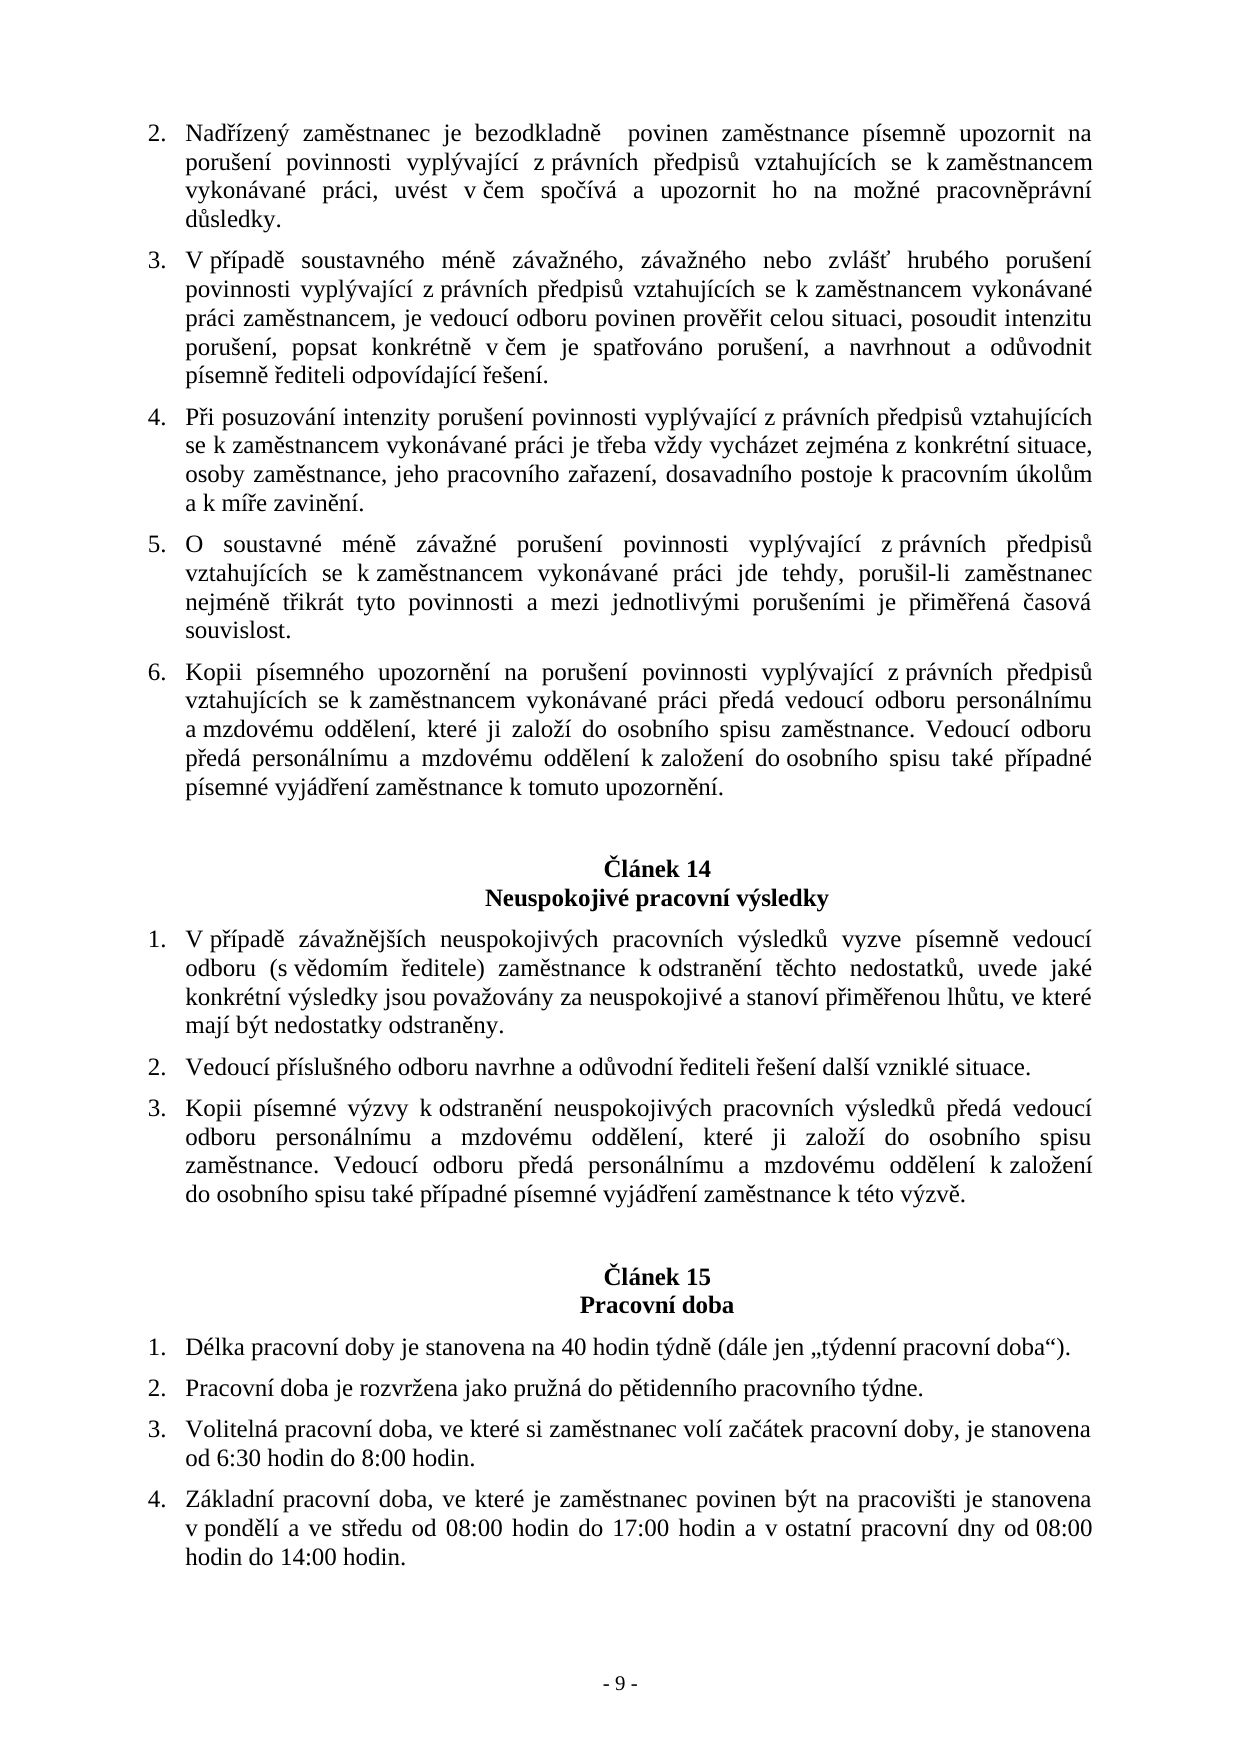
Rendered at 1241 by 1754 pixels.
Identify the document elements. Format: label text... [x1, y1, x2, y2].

subtitle Článek 14 Neuspokojivé pracovní výsledky [222, 854, 1092, 912]
list Délka pracovní doby je stanovena na 40 hodin týdně (dále jen „týdenní pracovní doba“). [148, 1332, 1092, 1361]
list Při posuzování intenzity porušení povinnosti vyplývající z právních předpisů vztahujících se k zaměstnancem vykonávané práci je třeba vždy vycházet zejména z konkrétní situace, osoby zaměstnance, jeho pracovního zařazení, dosavadního postoje k pracovním úkolům a k míře zavinění. [148, 402, 1092, 517]
list Pracovní doba je rozvržena jako pružná do pětidenního pracovního týdne. [148, 1373, 1092, 1402]
subtitle Článek 15 Pracovní doba [222, 1262, 1092, 1319]
list Nadřízený zaměstnanec je bezodkladně povinen zaměstnance písemně upozornit na porušení povinnosti vyplývající z právních předpisů vztahujících se k zaměstnancem vykonávané práci, uvést v čem spočívá a upozornit ho na možné pracovněprávní důsledky. [148, 118, 1092, 233]
list V případě závažnějších neuspokojivých pracovních výsledků vyzve písemně vedoucí odboru (s vědomím ředitele) zaměstnance k odstranění těchto nedostatků, uvede jaké konkrétní výsledky jsou považovány za neuspokojivé a stanoví přiměřenou lhůtu, ve které mají být nedostatky odstraněny. [148, 924, 1092, 1039]
list Kopii písemné výzvy k odstranění neuspokojivých pracovních výsledků předá vedoucí odboru personálnímu a mzdovému oddělení, které ji založí do osobního spisu zaměstnance. Vedoucí odboru předá personálnímu a mzdovému oddělení k založení do osobního spisu také případné písemné vyjádření zaměstnance k této výzvě. [148, 1093, 1092, 1208]
list Volitelná pracovní doba, ve které si zaměstnanec volí začátek pracovní doby, je stanovena od 6:30 hodin do 8:00 hodin. [148, 1414, 1092, 1472]
list V případě soustavného méně závažného, závažného nebo zvlášť hrubého porušení povinnosti vyplývající z právních předpisů vztahujících se k zaměstnancem vykonávané práci zaměstnancem, je vedoucí odboru povinen prověřit celou situaci, posoudit intenzitu porušení, popsat konkrétně v čem je spatřováno porušení, a navrhnout a odůvodnit písemně řediteli odpovídající řešení. [148, 246, 1092, 389]
list Základní pracovní doba, ve které je zaměstnanec povinen být na pracovišti je stanovena v pondělí a ve středu od 08:00 hodin do 17:00 hodin a v ostatní pracovní dny od 08:00 hodin do 14:00 hodin. [148, 1484, 1092, 1571]
list Kopii písemného upozornění na porušení povinnosti vyplývající z právních předpisů vztahujících se k zaměstnancem vykonávané práci předá vedoucí odboru personálnímu a mzdovému oddělení, které ji založí do osobního spisu zaměstnance. Vedoucí odboru předá personálnímu a mzdovému oddělení k založení do osobního spisu také případné písemné vyjádření zaměstnance k tomuto upozornění. [148, 657, 1092, 801]
list Vedoucí příslušného odboru navrhne a odůvodní řediteli řešení další vzniklé situace. [148, 1052, 1092, 1081]
list O soustavné méně závažné porušení povinnosti vyplývající z právních předpisů vztahujících se k zaměstnancem vykonávané práci jde tehdy, porušil-li zaměstnanec nejméně třikrát tyto povinnosti a mezi jednotlivými porušeními je přiměřená časová souvislost. [148, 529, 1092, 644]
